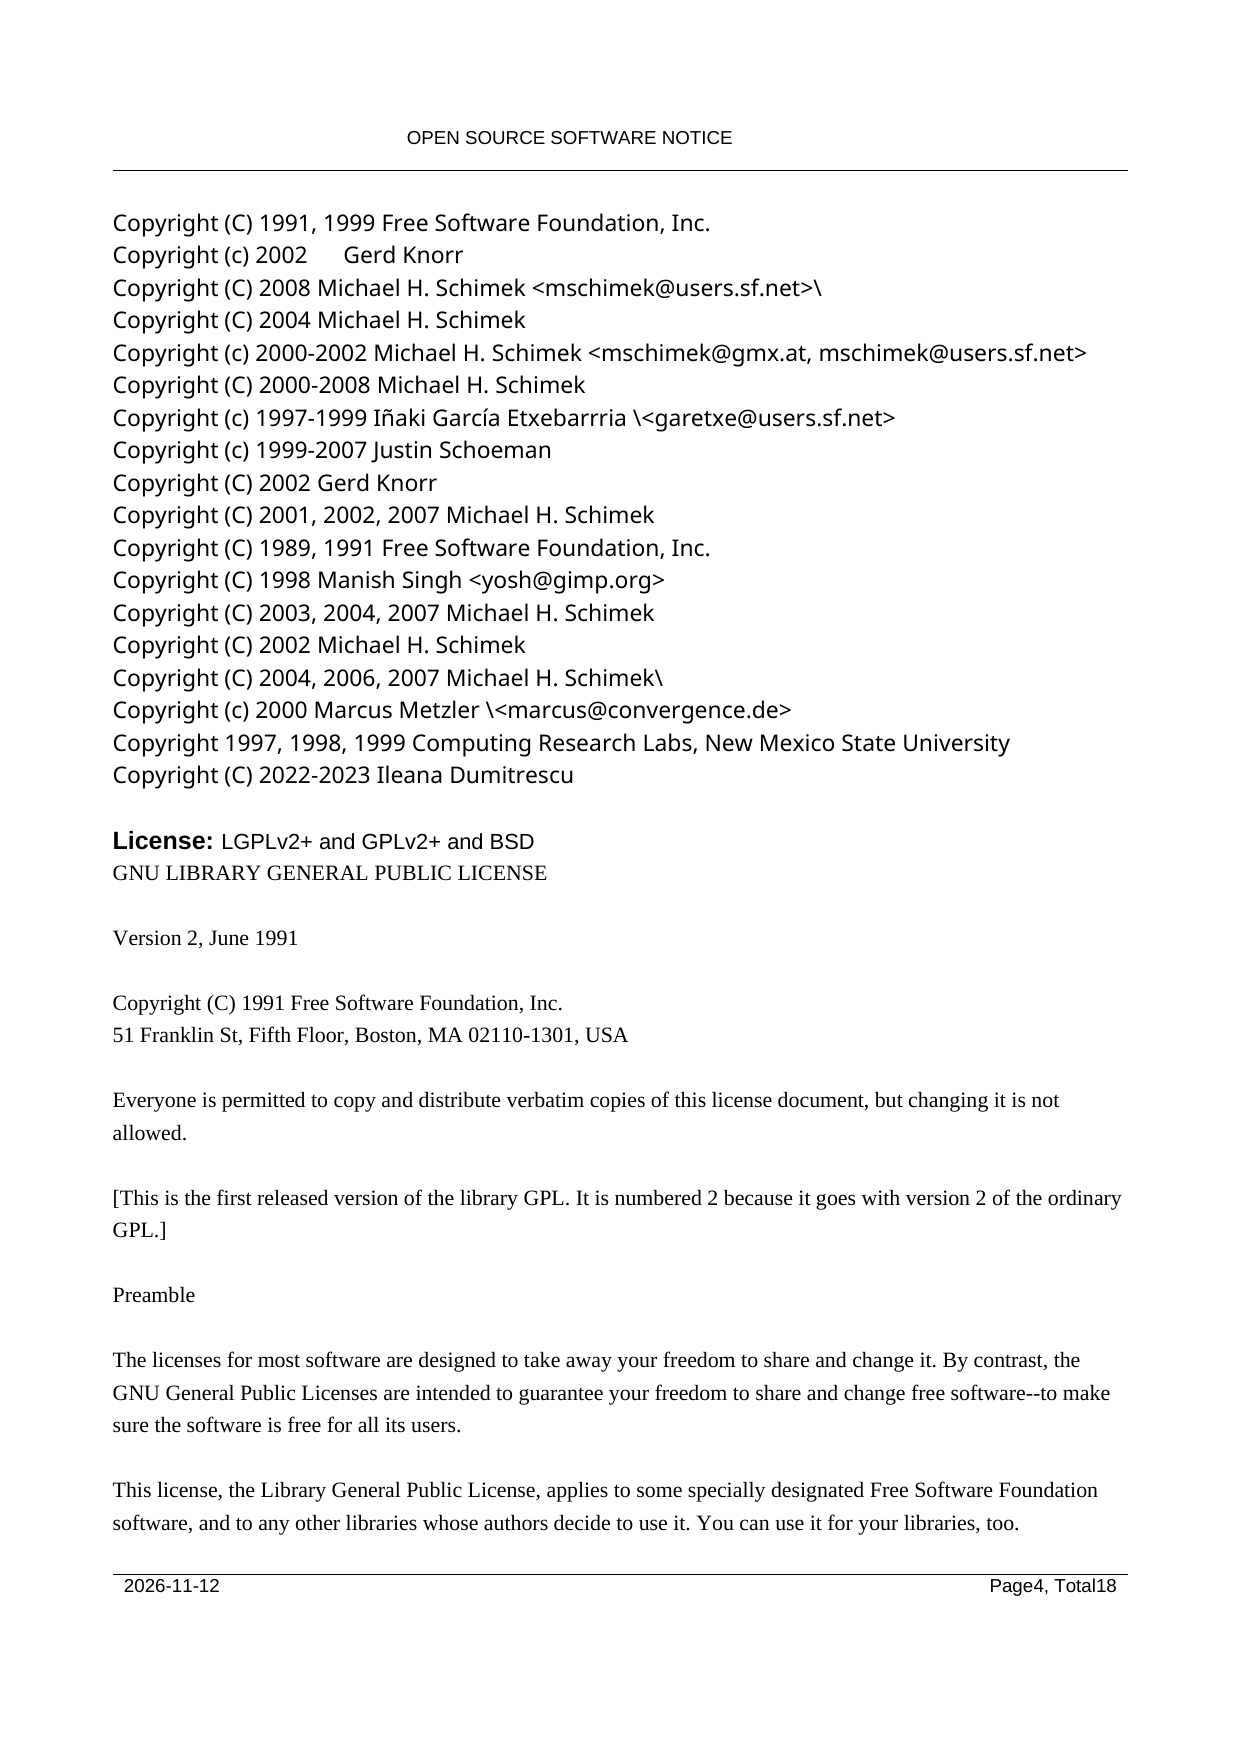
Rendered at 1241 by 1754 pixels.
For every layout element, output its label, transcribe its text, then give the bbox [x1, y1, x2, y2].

text License: LGPLv2+ and GPLv2+ and BSD [112, 824, 1128, 856]
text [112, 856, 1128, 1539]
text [112, 206, 1128, 824]
